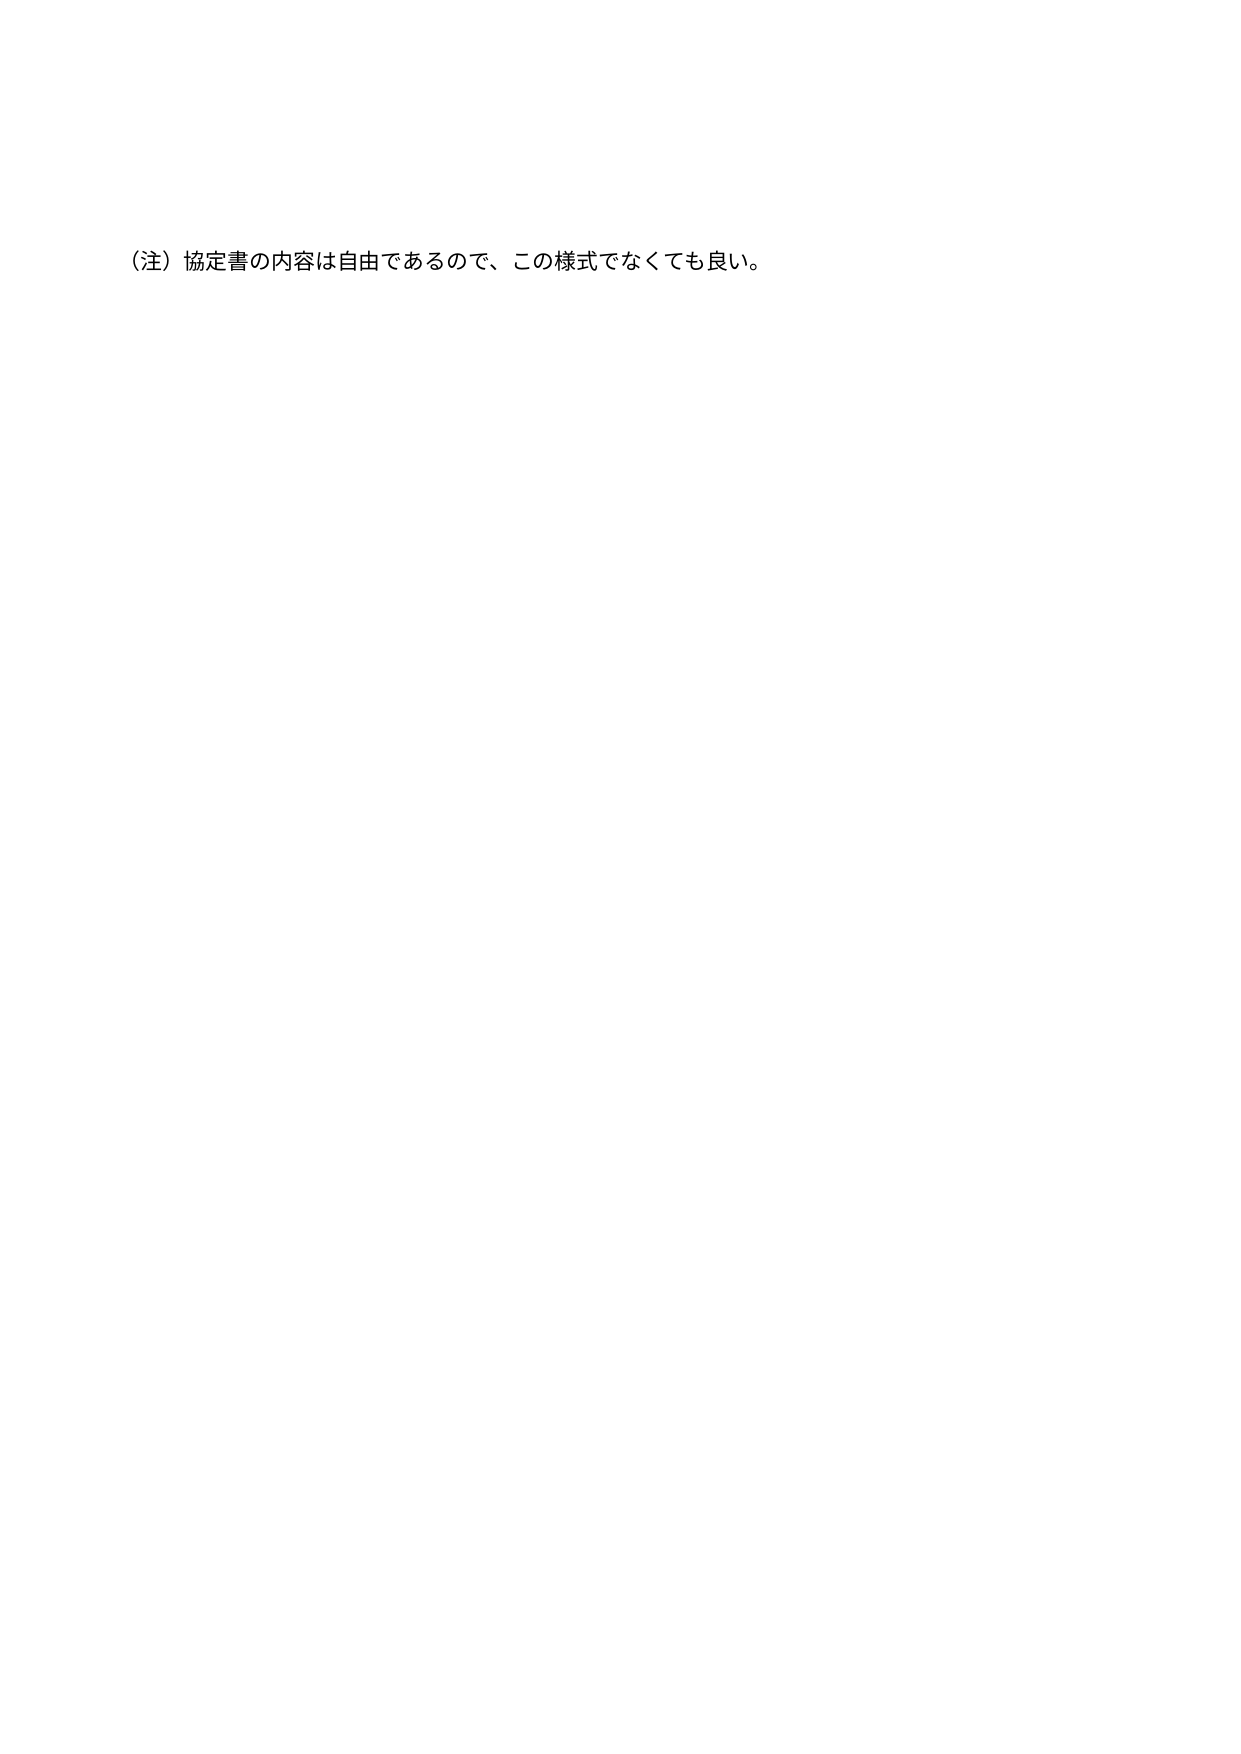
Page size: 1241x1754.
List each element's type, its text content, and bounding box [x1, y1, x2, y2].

text （注）協定書の内容は自由であるので、この様式でなくても良い。 [118, 242, 1152, 278]
